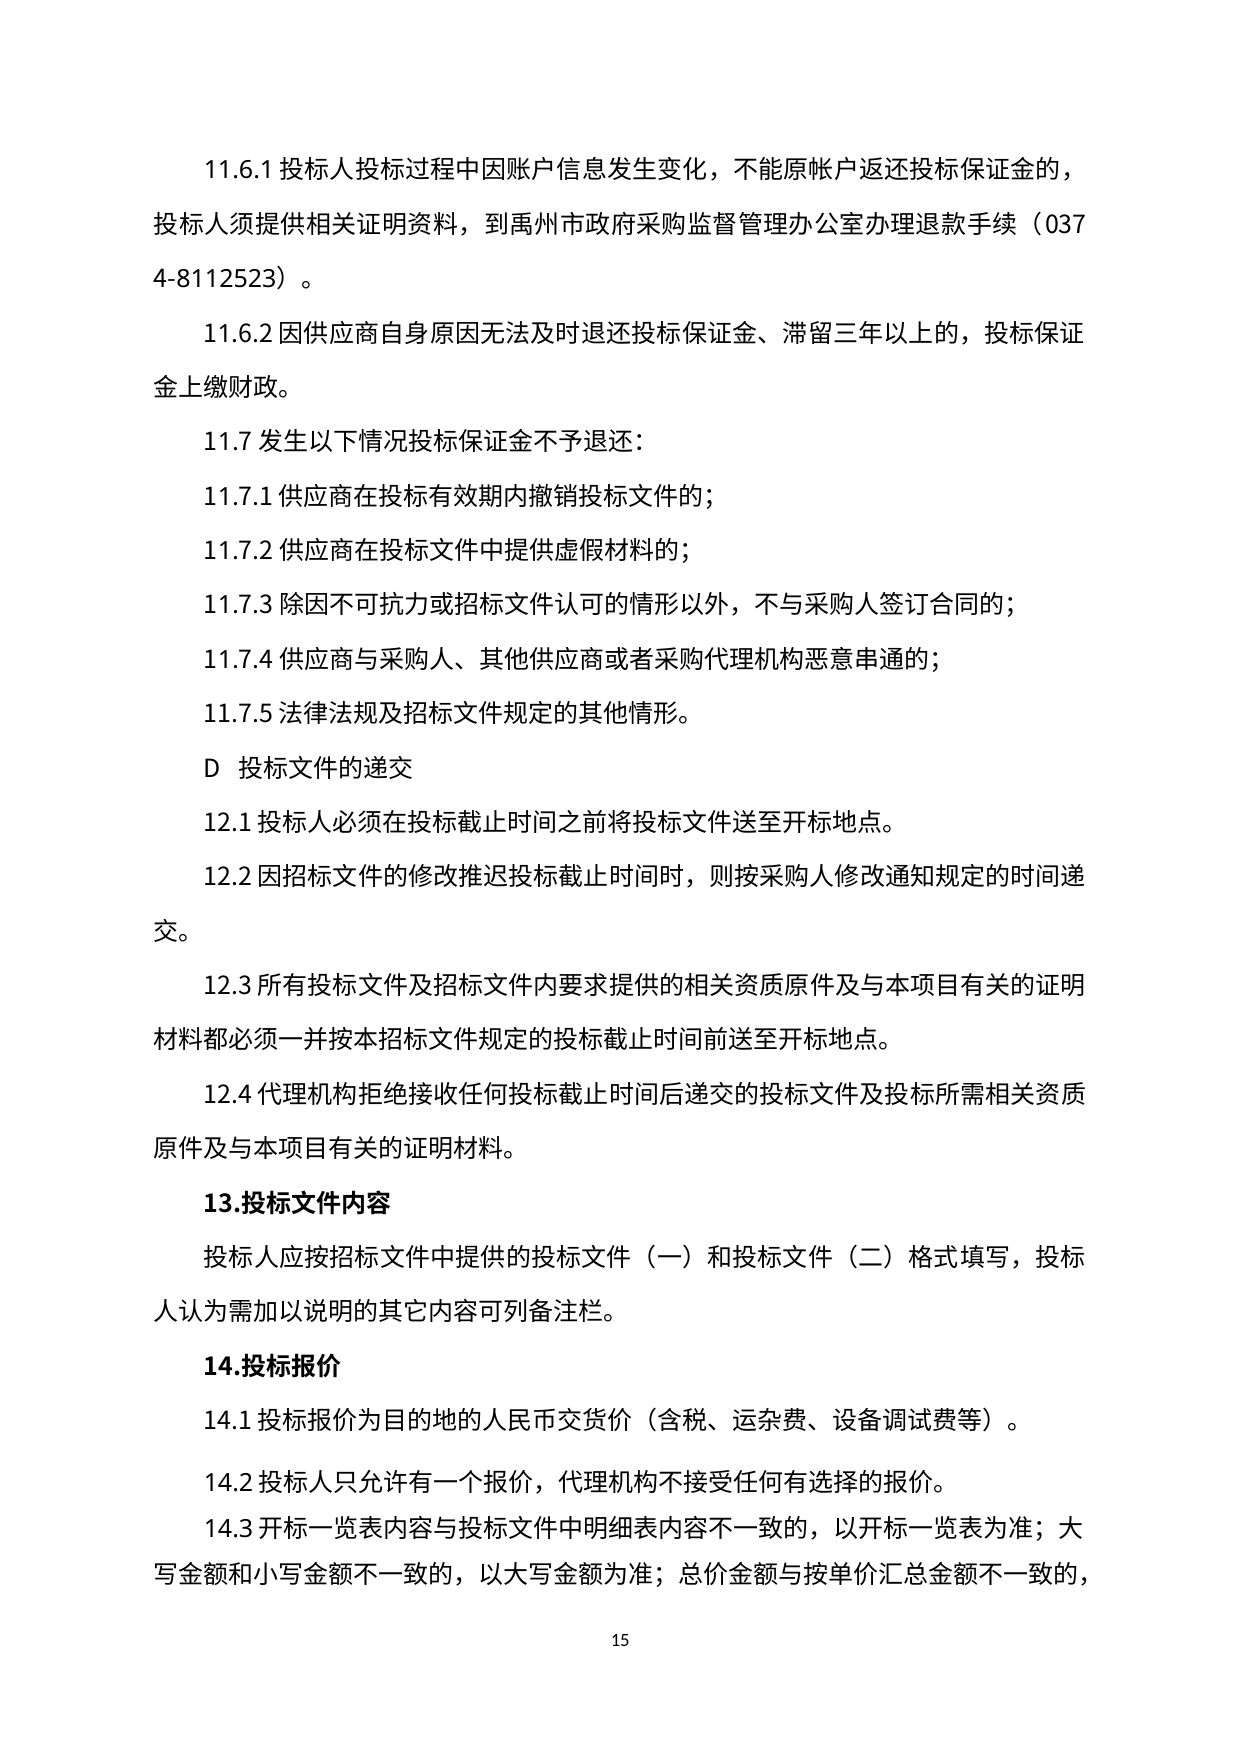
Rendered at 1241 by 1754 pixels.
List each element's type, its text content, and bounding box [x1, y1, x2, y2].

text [153, 1501, 1087, 1592]
text 11.6.2因供应商自身原因无法及时退还投标保证金、滞留三年以上的，投标保证金上缴财政。 [153, 313, 1087, 404]
text 11.7.5 法律法规及招标文件规定的其他情形。 [153, 694, 1087, 730]
text 14.1投标报价为目的地的人民币交货价（含税、运杂费、设备调试费等）。 [153, 1401, 1087, 1437]
text 12.1投标人必须在投标截止时间之前将投标文件送至开标地点。 [153, 802, 1087, 839]
text 11.7.4 供应商与采购人、其他供应商或者采购代理机构恶意串通的； [153, 639, 1087, 676]
text 12.3所有投标文件及招标文件内要求提供的相关资质原件及与本项目有关的证明材料都必须一并按本招标文件规定的投标截止时间前送至开标地点。 [153, 966, 1087, 1056]
text 14.2投标人只允许有一个报价，代理机构不接受任何有选择的报价。 [153, 1455, 1087, 1501]
text 11.7 发生以下情况投标保证金不予退还： [153, 422, 1087, 458]
text 14.投标报价 [153, 1346, 1087, 1382]
text D 投标文件的递交 [153, 748, 1087, 784]
text 11.7.1供应商在投标有效期内撤销投标文件的； [153, 476, 1087, 512]
text 12.4代理机构拒绝接收任何投标截止时间后递交的投标文件及投标所需相关资质原件及与本项目有关的证明材料。 [153, 1074, 1087, 1165]
text 11.7.2 供应商在投标文件中提供虚假材料的； [153, 531, 1087, 567]
text 11.7.3 除因不可抗力或招标文件认可的情形以外，不与采购人签订合同的； [153, 585, 1087, 621]
text 12.2因招标文件的修改推迟投标截止时间时，则按采购人修改通知规定的时间递交。 [153, 857, 1087, 947]
text 投标人应按招标文件中提供的投标文件（一）和投标文件（二）格式填写，投标人认为需加以说明的其它内容可列备注栏。 [153, 1237, 1087, 1328]
text 13.投标文件内容 [153, 1183, 1087, 1219]
text 11.6.1投标人投标过程中因账户信息发生变化，不能原帐户返还投标保证金的，投标人须提供相关证明资料，到禹州市政府采购监督管理办公室办理退款手续（0374-8112523）。 [153, 150, 1087, 295]
